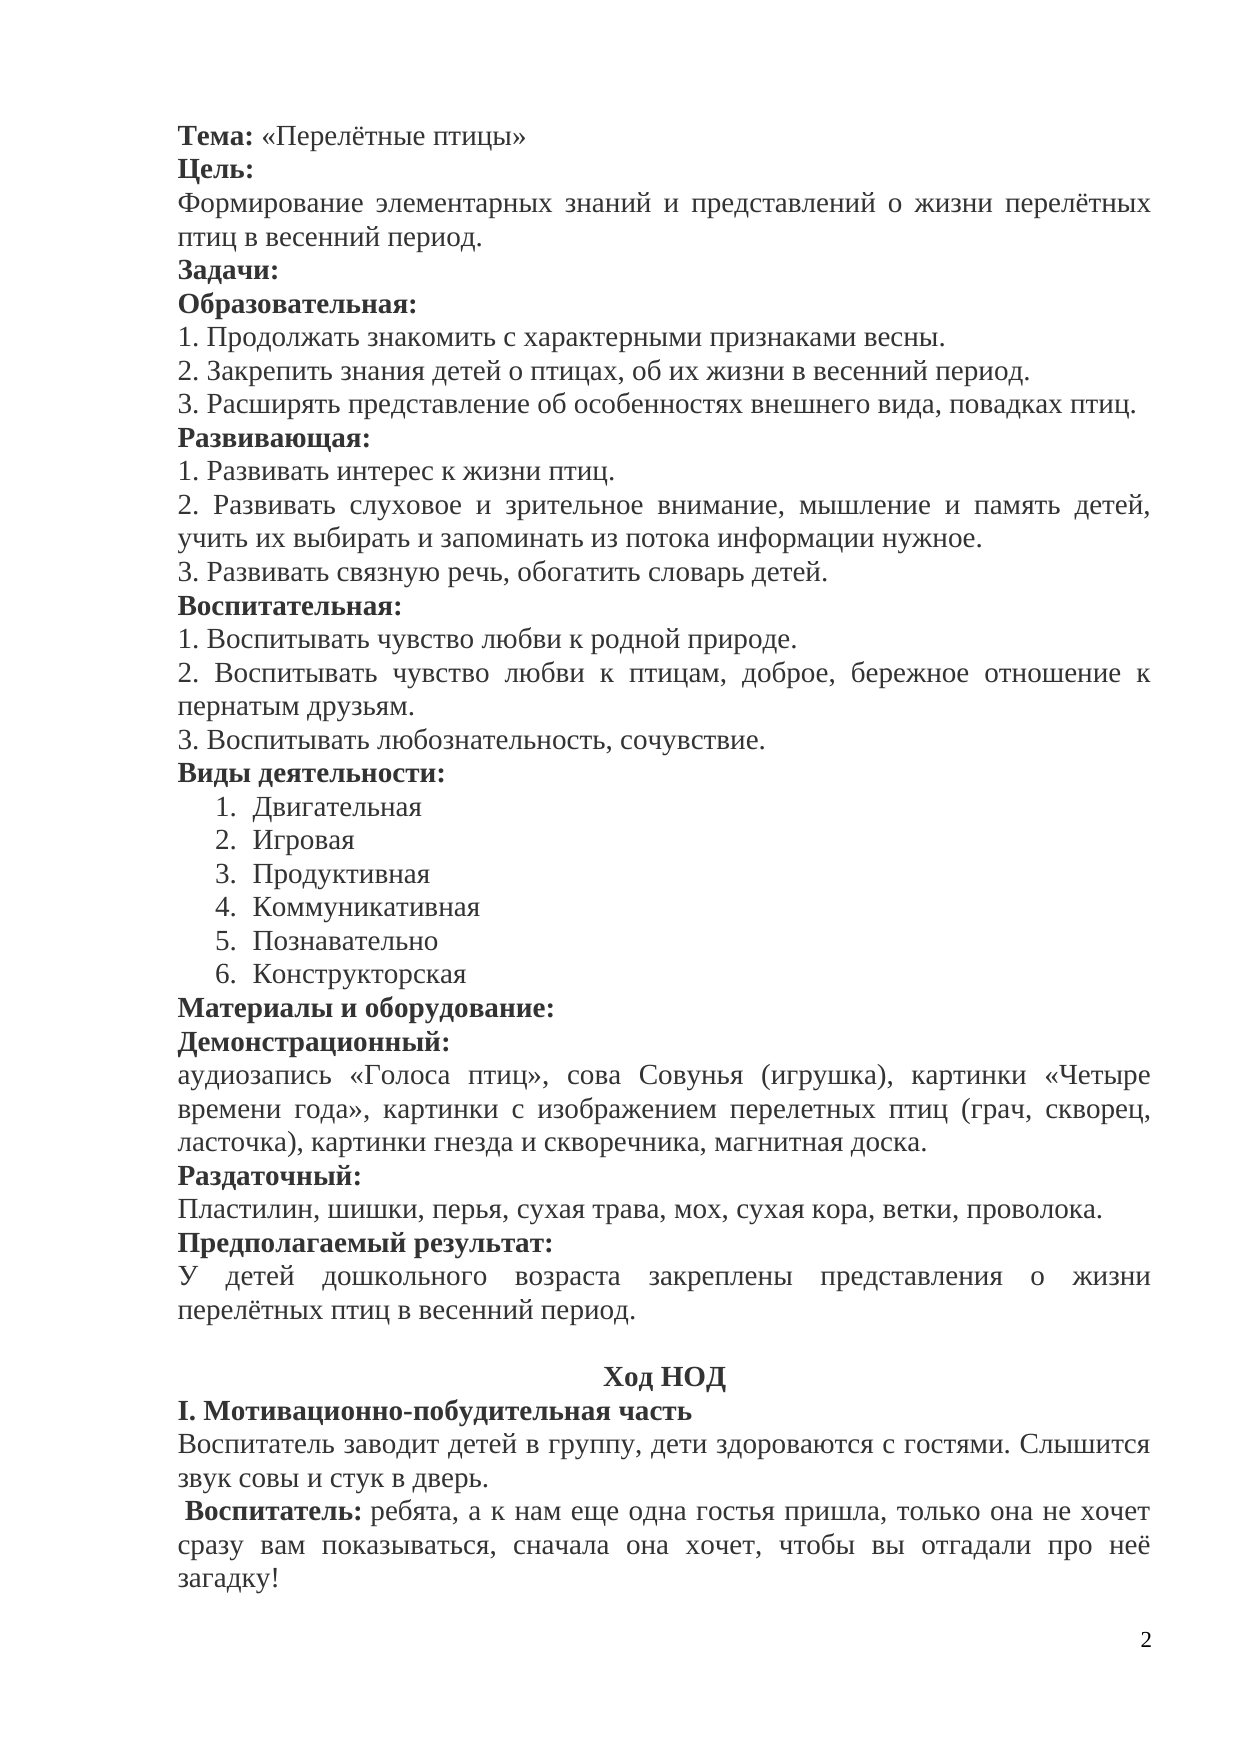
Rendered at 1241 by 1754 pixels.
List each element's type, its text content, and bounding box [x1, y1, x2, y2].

text 1. Развивать интерес к жизни птиц. [177, 453, 1152, 487]
text Виды деятельности: [177, 755, 1152, 789]
text 2. Закрепить знания детей о птицах, об их жизни в весенний период. [177, 353, 1152, 386]
list Продуктивная [215, 856, 1152, 889]
text Материалы и оборудование: [177, 990, 1152, 1024]
list Познавательно [215, 923, 1152, 957]
text Цель: [177, 152, 1152, 185]
list Игровая [215, 822, 1152, 856]
text 2. Воспитывать чувство любви к птицам, доброе, бережное отношение к пернатым друзьям. [177, 655, 1152, 722]
text Воспитатель заводит детей в группу, дети здороваются с гостями. Слышится звук совы и стук в дверь. [177, 1426, 1152, 1493]
list Двигательная [215, 789, 1152, 822]
list Коммуникативная [215, 889, 1152, 923]
text 1. Воспитывать чувство любви к родной природе. [177, 621, 1152, 655]
text Раздаточный: [177, 1158, 1152, 1191]
text аудиозапись «Голоса птиц», сова Совунья (игрушка), картинки «Четыре времени года», картинки с изображением перелетных птиц (грач, скворец, ласточка), картинки гнезда и скворечника, магнитная доска. [177, 1057, 1152, 1158]
text 1. Продолжать знакомить с характерными признаками весны. [177, 319, 1152, 353]
text Воспитательная: [177, 588, 1152, 621]
text Пластилин, шишки, перья, сухая трава, мох, сухая кора, ветки, проволока. [177, 1191, 1152, 1225]
text Тема: «Перелётные птицы» [177, 118, 1152, 152]
text 2. Развивать слуховое и зрительное внимание, мышление и память детей, учить их выбирать и запоминать из потока информации нужное. [177, 487, 1152, 554]
text Ход НОД [177, 1359, 1152, 1393]
text Демонстрационный: [177, 1024, 1152, 1057]
text 3. Развивать связную речь, обогатить словарь детей. [177, 554, 1152, 588]
list Конструкторская [215, 957, 1152, 990]
text I. Мотивационно-побудительная часть [177, 1393, 1152, 1426]
text 3. Воспитывать любознательность, сочувствие. [177, 722, 1152, 755]
text Развивающая: [177, 420, 1152, 453]
text Предполагаемый результат: [177, 1225, 1152, 1258]
text 3. Расширять представление об особенностях внешнего вида, повадках птиц. [177, 386, 1152, 420]
text Воспитатель: ребята, а к нам еще одна гостья пришла, только она не хочет сразу вам показываться, сначала она хочет, чтобы вы отгадали про неё загадку! [177, 1493, 1152, 1594]
text У детей дошкольного возраста закреплены представления о жизни перелётных птиц в весенний период. [177, 1258, 1152, 1326]
text Формирование элементарных знаний и представлений о жизни перелётных птиц в весенний период. [177, 185, 1152, 252]
text Задачи: [177, 252, 1152, 286]
text Образовательная: [177, 286, 1152, 319]
